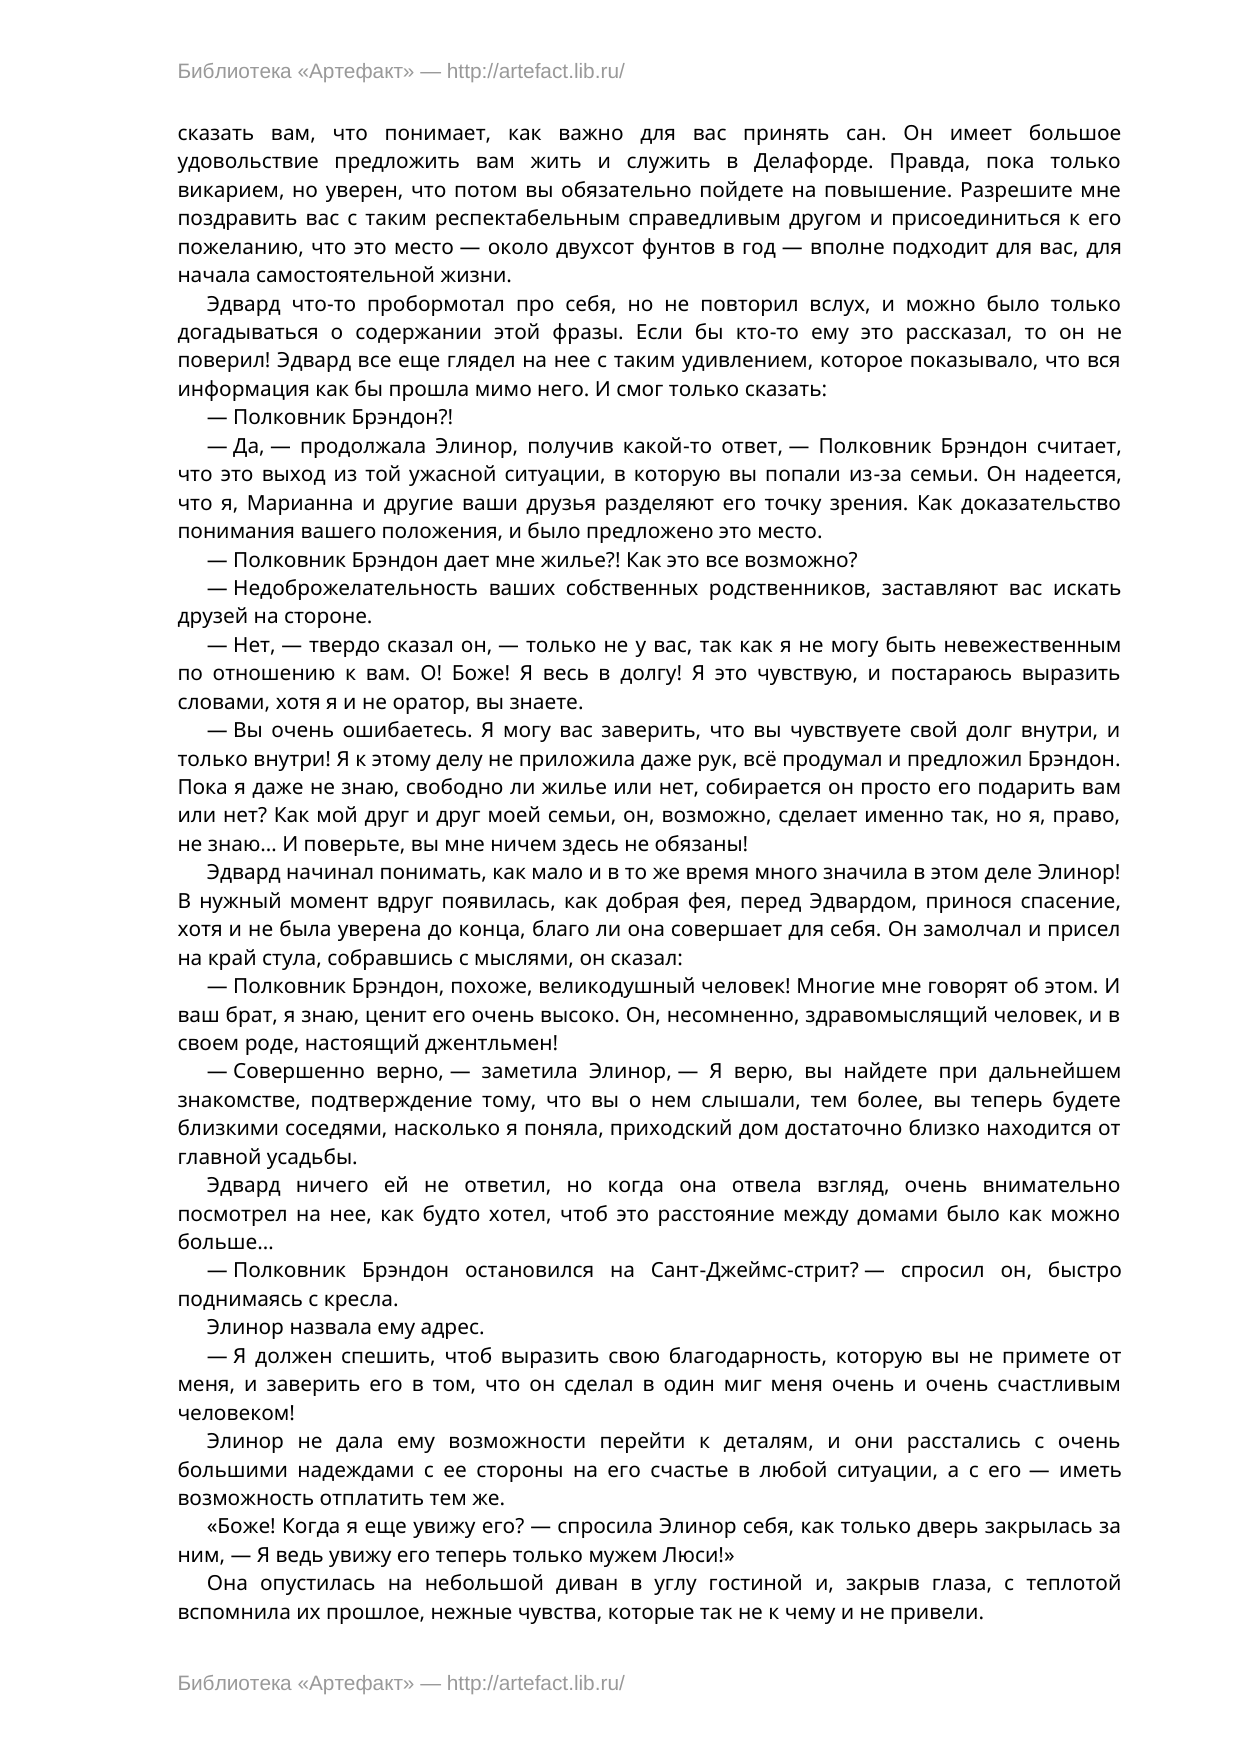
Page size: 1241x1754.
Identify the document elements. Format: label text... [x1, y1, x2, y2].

text — Полковник Брэндон?! [177, 402, 1122, 431]
text — Вы очень ошибаетесь. Я могу вас заверить, что вы чувствуете свой долг внутри, и только внутри! Я к этому делу не приложила даже рук, всё продумал и предложил Брэндон. Пока я даже не знаю, свободно ли жилье или нет, собирается он просто его подарить вам или нет? Как мой друг и друг моей семьи, он, возможно, сделает именно так, но я, право, не знаю… И поверьте, вы мне ничем здесь не обязаны! [177, 715, 1122, 857]
text — Полковник Брэндон дает мне жилье?! Как это все возможно? [177, 545, 1122, 573]
text Она опустилась на небольшой диван в углу гостиной и, закрыв глаза, с теплотой вспомнила их прошлое, нежные чувства, которые так не к чему и не привели. [177, 1568, 1122, 1625]
text — Совершенно верно, — заметила Элинор, — Я верю, вы найдете при дальнейшем знакомстве, подтверждение тому, что вы о нем слышали, тем более, вы теперь будете близкими соседями, насколько я поняла, приходский дом достаточно близко находится от главной усадьбы. [177, 1057, 1122, 1170]
text «Боже! Когда я еще увижу его? — спросила Элинор себя, как только дверь закрылась за ним, — Я ведь увижу его теперь только мужем Люси!» [177, 1512, 1122, 1568]
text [177, 118, 1122, 289]
text Эдвард начинал понимать, как мало и в то же время много значила в этом деле Элинор! В нужный момент вдруг появилась, как добрая фея, перед Эдвардом, принося спасение, хотя и не была уверена до конца, благо ли она совершает для себя. Он замолчал и присел на край стула, собравшись с мыслями, он сказал: [177, 857, 1122, 971]
text Эдвард ничего ей не ответил, но когда она отвела взгляд, очень внимательно посмотрел на нее, как будто хотел, чтоб это расстояние между домами было как можно больше… [177, 1170, 1122, 1256]
text — Я должен спешить, чтоб выразить свою благодарность, которую вы не примете от меня, и заверить его в том, что он сделал в один миг меня очень и очень счастливым человеком! [177, 1341, 1122, 1426]
text Эдвард что-то пробормотал про себя, но не повторил вслух, и можно было только догадываться о содержании этой фразы. Если бы кто-то ему это рассказал, то он не поверил! Эдвард все еще глядел на нее с таким удивлением, которое показывало, что вся информация как бы прошла мимо него. И смог только сказать: [177, 289, 1122, 402]
text — Да, — продолжала Элинор, получив какой-то ответ, — Полковник Брэндон считает, что это выход из той ужасной ситуации, в которую вы попали из-за семьи. Он надеется, что я, Марианна и другие ваши друзья разделяют его точку зрения. Как доказательство понимания вашего положения, и было предложено это место. [177, 431, 1122, 545]
text — Нет, — твердо сказал он, — только не у вас, так как я не могу быть невежественным по отношению к вам. О! Боже! Я весь в долгу! Я это чувствую, и постараюсь выразить словами, хотя я и не оратор, вы знаете. [177, 630, 1122, 715]
text Элинор не дала ему возможности перейти к деталям, и они расстались с очень большими надеждами с ее стороны на его счастье в любой ситуации, а с его — иметь возможность отплатить тем же. [177, 1426, 1122, 1512]
text — Полковник Брэндон, похоже, великодушный человек! Многие мне говорят об этом. И ваш брат, я знаю, ценит его очень высоко. Он, несомненно, здравомыслящий человек, и в своем роде, настоящий джентльмен! [177, 971, 1122, 1057]
text Элинор назвала ему адрес. [177, 1312, 1122, 1341]
text — Недоброжелательность ваших собственных родственников, заставляют вас искать друзей на стороне. [177, 573, 1122, 630]
text — Полковник Брэндон остановился на Сант-Джеймс-стрит? — спросил он, быстро поднимаясь с кресла. [177, 1256, 1122, 1312]
